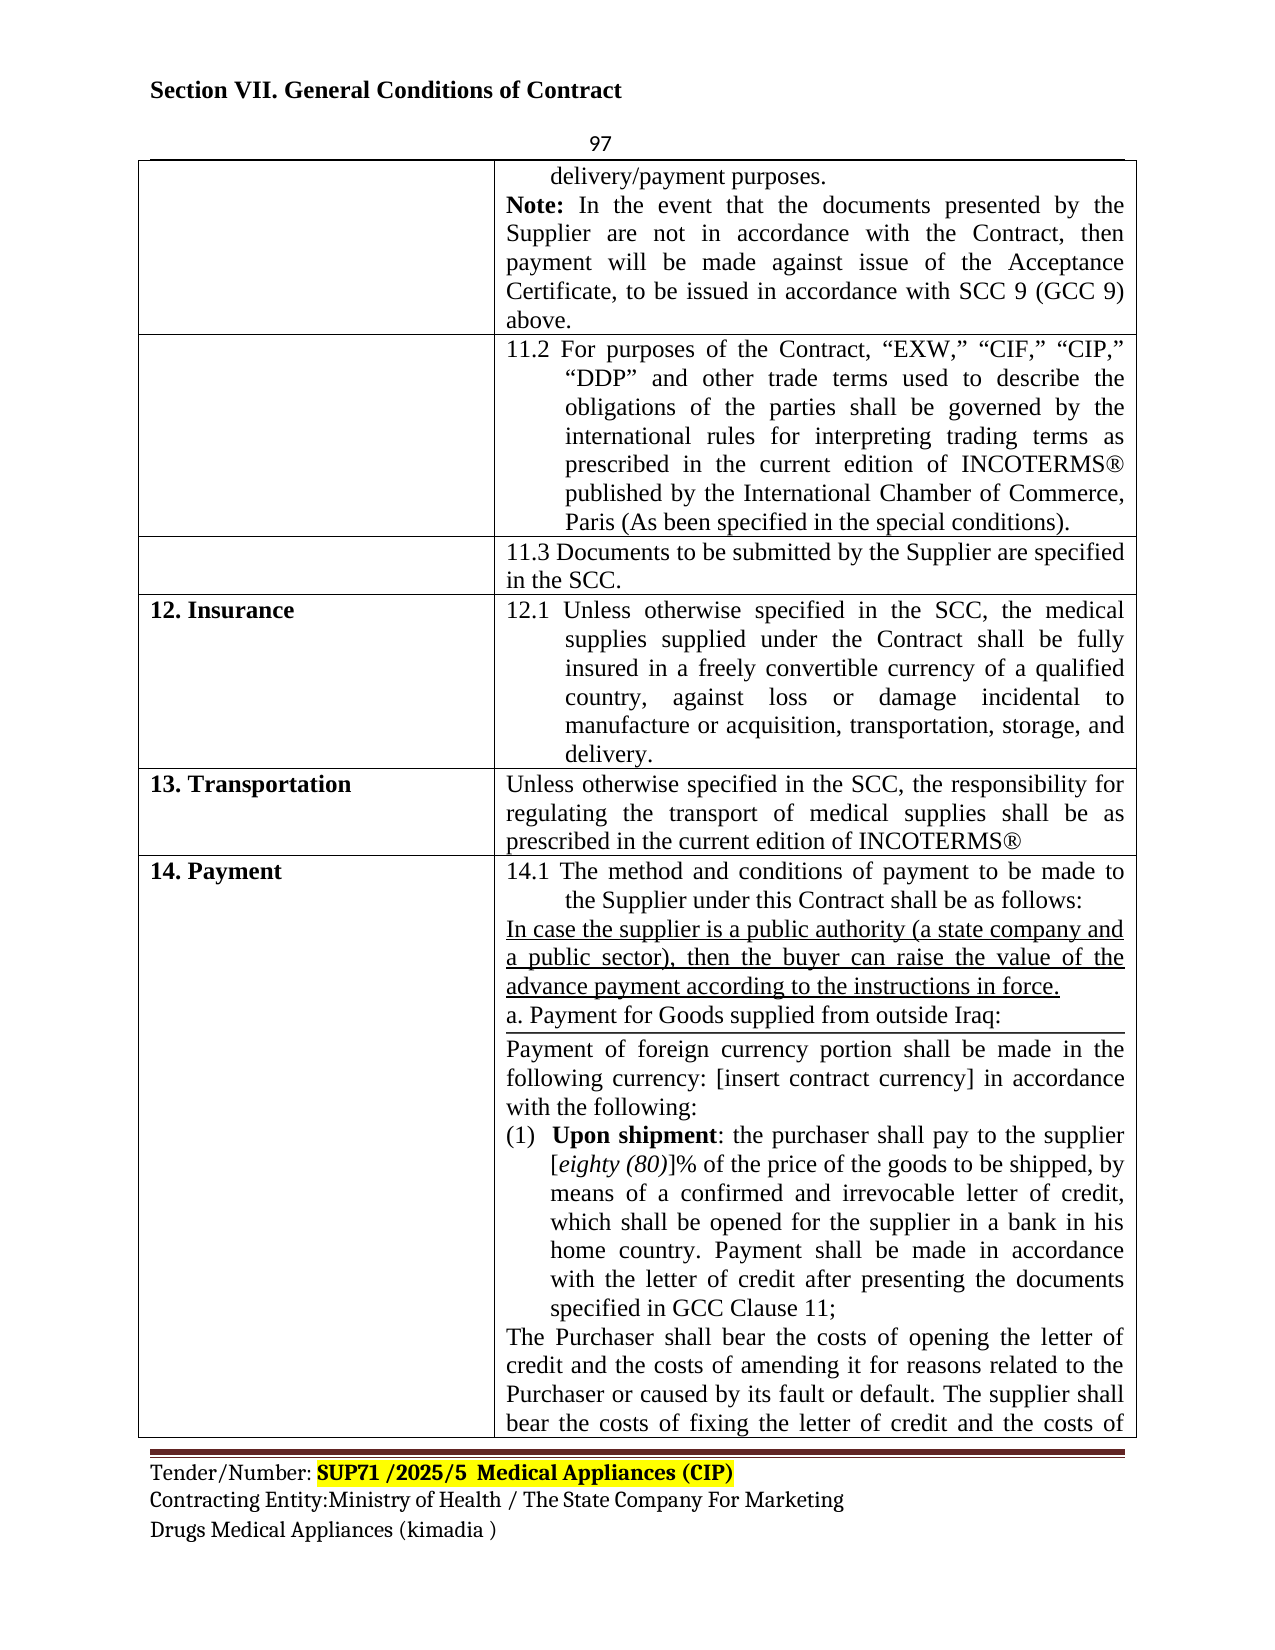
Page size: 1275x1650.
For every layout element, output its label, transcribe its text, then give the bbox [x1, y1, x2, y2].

table_cell 14. Payment [139, 856, 494, 1437]
table_cell 13. Transportation [139, 769, 494, 855]
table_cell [495, 856, 1136, 1437]
table_cell [139, 537, 494, 594]
table_header [139, 161, 494, 333]
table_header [495, 161, 1136, 333]
table_cell Unless otherwise specified in the SCC, the responsibility for regulating the transport of medical supplies shall be as prescribed in the current edition of INCOTERMS® [495, 769, 1136, 855]
table_cell [139, 335, 494, 536]
table_cell 12. Insurance [139, 595, 494, 768]
table_cell 12.1 Unless otherwise specified in the SCC, the medical supplies supplied under the Contract shall be fully insured in a freely convertible currency of a qualified country, against loss or damage incidental to manufacture or acquisition, transportation, storage, and delivery. [495, 595, 1136, 768]
table_cell 11.3 Documents to be submitted by the Supplier are specified in the SCC. [495, 537, 1136, 594]
table_cell 11.2 For purposes of the Contract, “EXW,” “CIF,” “CIP,” “DDP” and other trade terms used to describe the obligations of the parties shall be governed by the international rules for interpreting trading terms as prescribed in the current edition of INCOTERMS® published by the International Chamber of Commerce, Paris (As been specified in the special conditions). [495, 335, 1136, 536]
